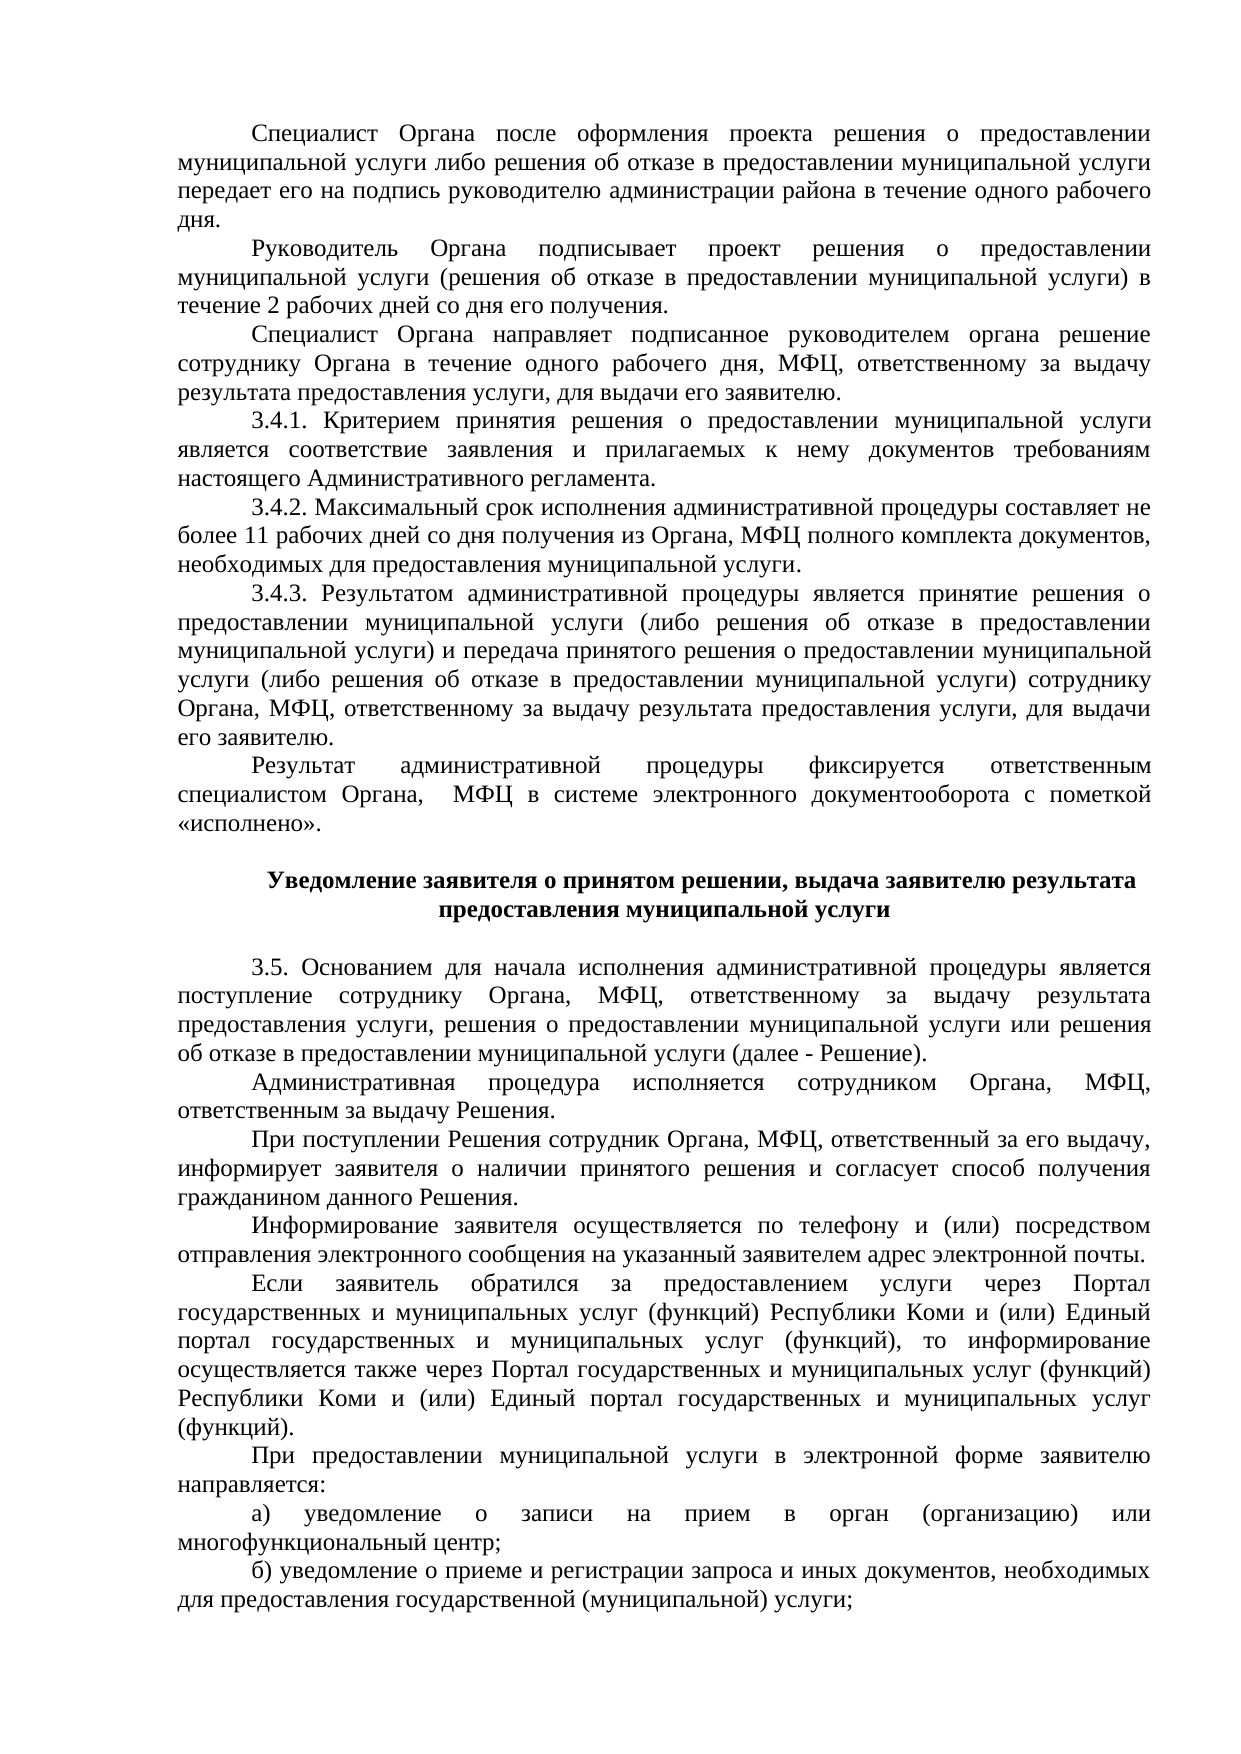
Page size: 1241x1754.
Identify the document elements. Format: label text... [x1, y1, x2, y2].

text а) уведомление о записи на прием в орган (организацию) или многофункциональный центр; [177, 1498, 1152, 1556]
text Руководитель Органа подписывает проект решения о предоставлении муниципальной услуги (решения об отказе в предоставлении муниципальной услуги) в течение 2 рабочих дней со дня его получения. [177, 233, 1152, 319]
text Результат административной процедуры фиксируется ответственным специалистом Органа, МФЦ в системе электронного документооборота с пометкой «исполнено». [177, 751, 1152, 837]
text Если заявитель обратился за предоставлением услуги через Портал государственных и муниципальных услуг (функций) Республики Коми и (или) Единый портал государственных и муниципальных услуг (функций), то информирование осуществляется также через Портал государственных и муниципальных услуг (функций) Республики Коми и (или) Единый портал государственных и муниципальных услуг (функций). [177, 1268, 1152, 1441]
text Уведомление заявителя о принятом решении, выдача заявителю результата предоставления муниципальной услуги [177, 866, 1152, 923]
text При поступлении Решения сотрудник Органа, МФЦ, ответственный за его выдачу, информирует заявителя о наличии принятого решения и согласует способ получения гражданином данного Решения. [177, 1124, 1152, 1211]
text Специалист Органа после оформления проекта решения о предоставлении муниципальной услуги либо решения об отказе в предоставлении муниципальной услуги передает его на подпись руководителю администрации района в течение одного рабочего дня. [177, 118, 1152, 233]
text Специалист Органа направляет подписанное руководителем органа решение сотруднику Органа в течение одного рабочего дня, МФЦ, ответственному за выдачу результата предоставления услуги, для выдачи его заявителю. [177, 319, 1152, 406]
text б) уведомление о приеме и регистрации запроса и иных документов, необходимых для предоставления государственной (муниципальной) услуги; [177, 1556, 1152, 1613]
text При предоставлении муниципальной услуги в электронной форме заявителю направляется: [177, 1441, 1152, 1498]
text Административная процедура исполняется сотрудником Органа, МФЦ, ответственным за выдачу Решения. [177, 1067, 1152, 1124]
text 3.4.1. Критерием принятия решения о предоставлении муниципальной услуги является соответствие заявления и прилагаемых к нему документов требованиям настоящего Административного регламента. [177, 406, 1152, 492]
text Информирование заявителя осуществляется по телефону и (или) посредством отправления электронного сообщения на указанный заявителем адрес электронной почты. [177, 1211, 1152, 1268]
text 3.5. Основанием для начала исполнения административной процедуры является поступление сотруднику Органа, МФЦ, ответственному за выдачу результата предоставления услуги, решения о предоставлении муниципальной услуги или решения об отказе в предоставлении муниципальной услуги (далее - Решение). [177, 952, 1152, 1067]
text 3.4.3. Результатом административной процедуры является принятие решения о предоставлении муниципальной услуги (либо решения об отказе в предоставлении муниципальной услуги) и передача принятого решения о предоставлении муниципальной услуги (либо решения об отказе в предоставлении муниципальной услуги) сотруднику Органа, МФЦ, ответственному за выдачу результата предоставления услуги, для выдачи его заявителю. [177, 578, 1152, 751]
text 3.4.2. Максимальный срок исполнения административной процедуры составляет не более 11 рабочих дней со дня получения из Органа, МФЦ полного комплекта документов, необходимых для предоставления муниципальной услуги. [177, 492, 1152, 578]
